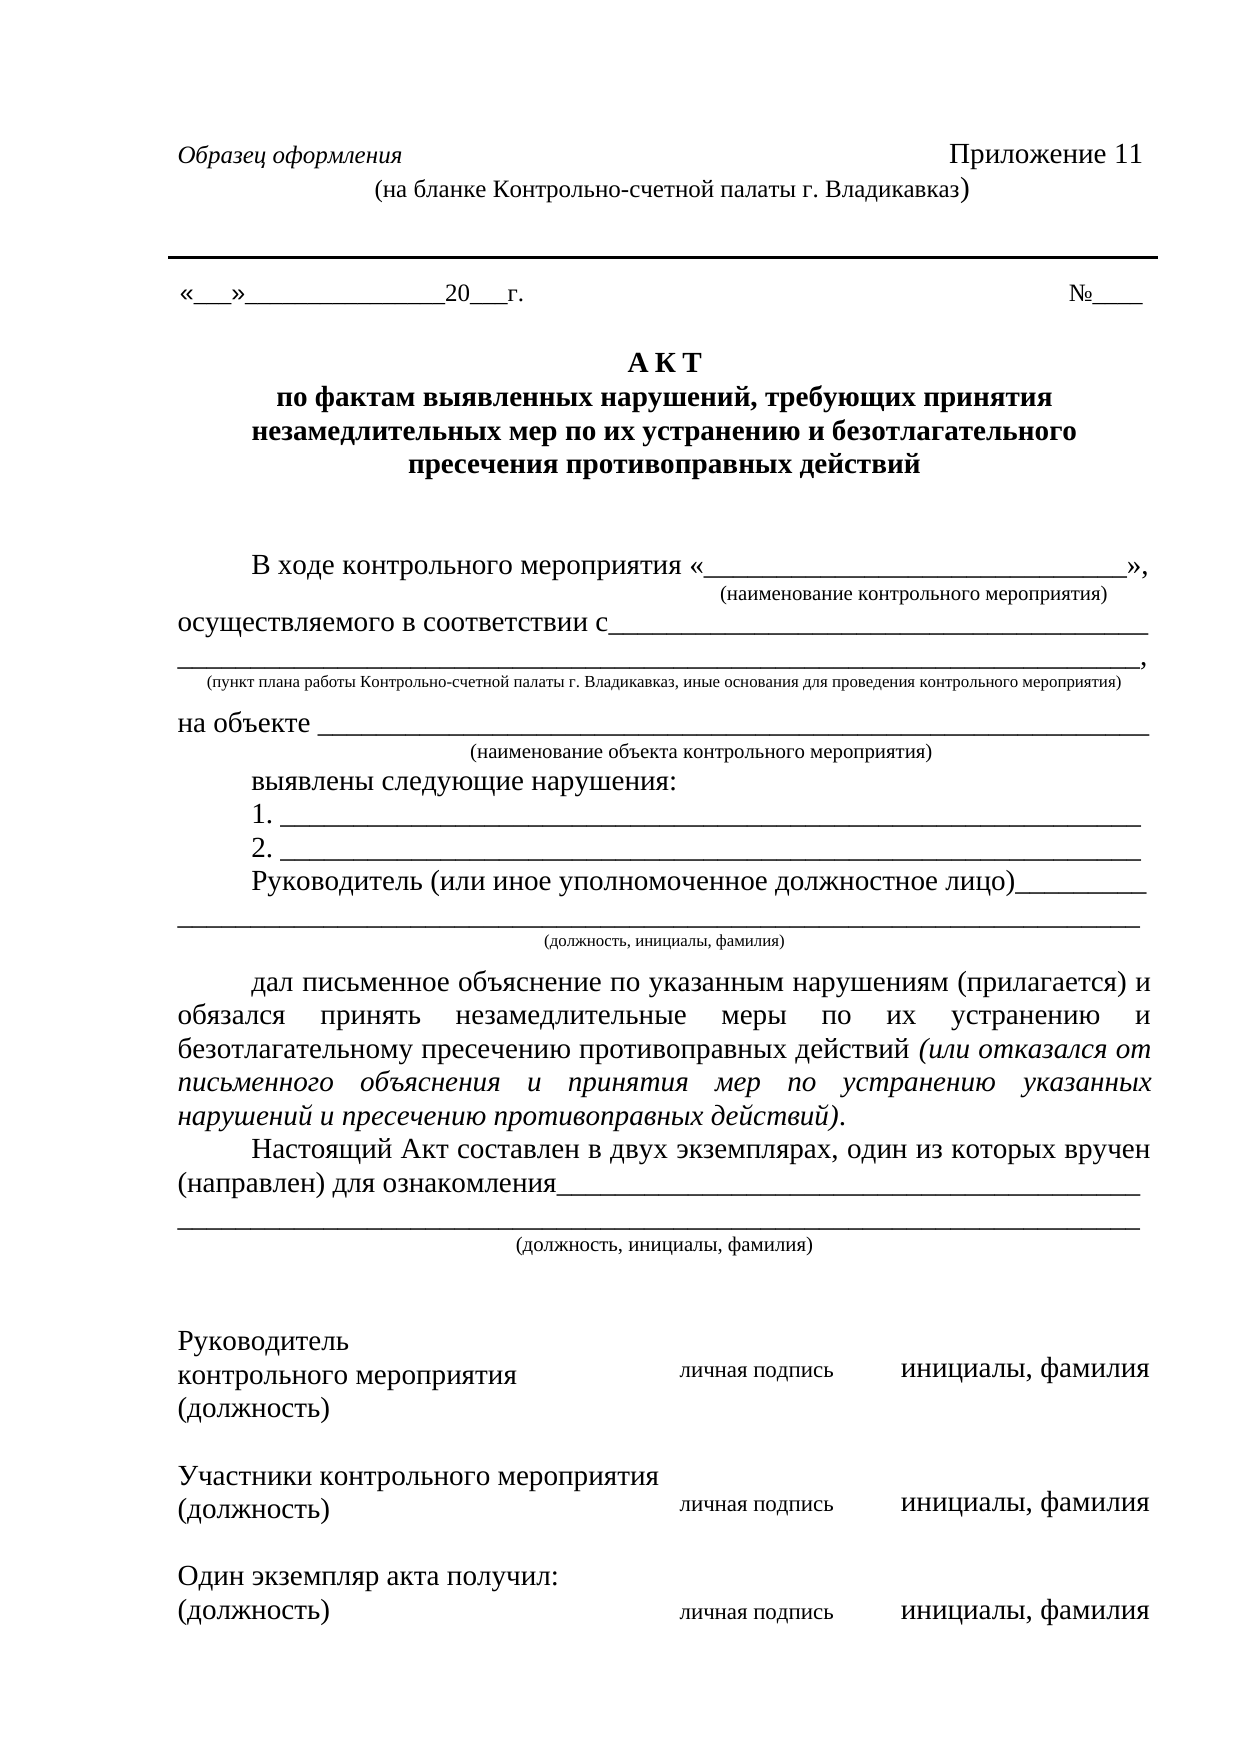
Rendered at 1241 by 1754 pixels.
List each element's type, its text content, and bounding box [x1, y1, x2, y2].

table_header личная подпись инициалы, фамилия [679, 1458, 1152, 1525]
text (наименование объекта контрольного мероприятия) [177, 739, 1152, 763]
text __________________________________________________________________ [177, 897, 1152, 930]
text Настоящий Акт составлен в двух экземплярах, один из которых вручен (направлен) для ознакомления________________________________________ [177, 1132, 1152, 1199]
table_header Руководитель контрольного мероприятия (должность) [177, 1324, 679, 1424]
table_header [168, 259, 1158, 312]
text осуществляемого в соответствии с_____________________________________ [177, 604, 1152, 638]
table_header личная подпись инициалы, фамилия [679, 1324, 1152, 1424]
text (должность, инициалы, фамилия) [177, 1232, 1152, 1256]
text __________________________________________________________________, [177, 638, 1152, 672]
text на объекте _________________________________________________________ [177, 705, 1152, 739]
table_header Участники контрольного мероприятия (должность) [177, 1458, 679, 1525]
text 2. ___________________________________________________________ [177, 830, 1152, 863]
text (пункт плана работы Контрольно-счетной палаты г. Владикавказ, иные основания для проведения контрольного мероприятия) [177, 672, 1152, 705]
text (наименование контрольного мероприятия) [177, 580, 1152, 604]
text В ходе контрольного мероприятия «_____________________________», [177, 547, 1152, 580]
table_header (должность) [177, 1592, 679, 1625]
text (должность, инициалы, фамилия) [177, 930, 1152, 964]
table_header личная подпись инициалы, фамилия [679, 1592, 1152, 1625]
text 1. ___________________________________________________________ [177, 796, 1152, 830]
table_header (на бланке Контрольно-счетной палаты г. Владикавказ) [177, 170, 1167, 214]
text Образец оформления Приложение 11 [177, 137, 1152, 170]
text Руководитель (или иное уполномоченное должностное лицо)_________ [177, 863, 1152, 897]
subtitle Акт [177, 346, 1152, 379]
subtitle по фактам выявленных нарушений, требующих принятия незамедлительных мер по их устранению и безотлагательного пресечения противоправных действий [177, 379, 1152, 480]
text выявлены следующие нарушения: [177, 763, 1152, 796]
text __________________________________________________________________ [177, 1199, 1152, 1232]
text дал письменное объяснение по указанным нарушениям (прилагается) и обязался принять незамедлительные меры по их устранению и безотлагательному пресечению противоправных действий (или отказался от письменного объяснения и принятия мер по устранению указанных нарушений и пресечению противоправных действий). [177, 964, 1152, 1132]
text Один экземпляр акта получил: [177, 1558, 1152, 1592]
